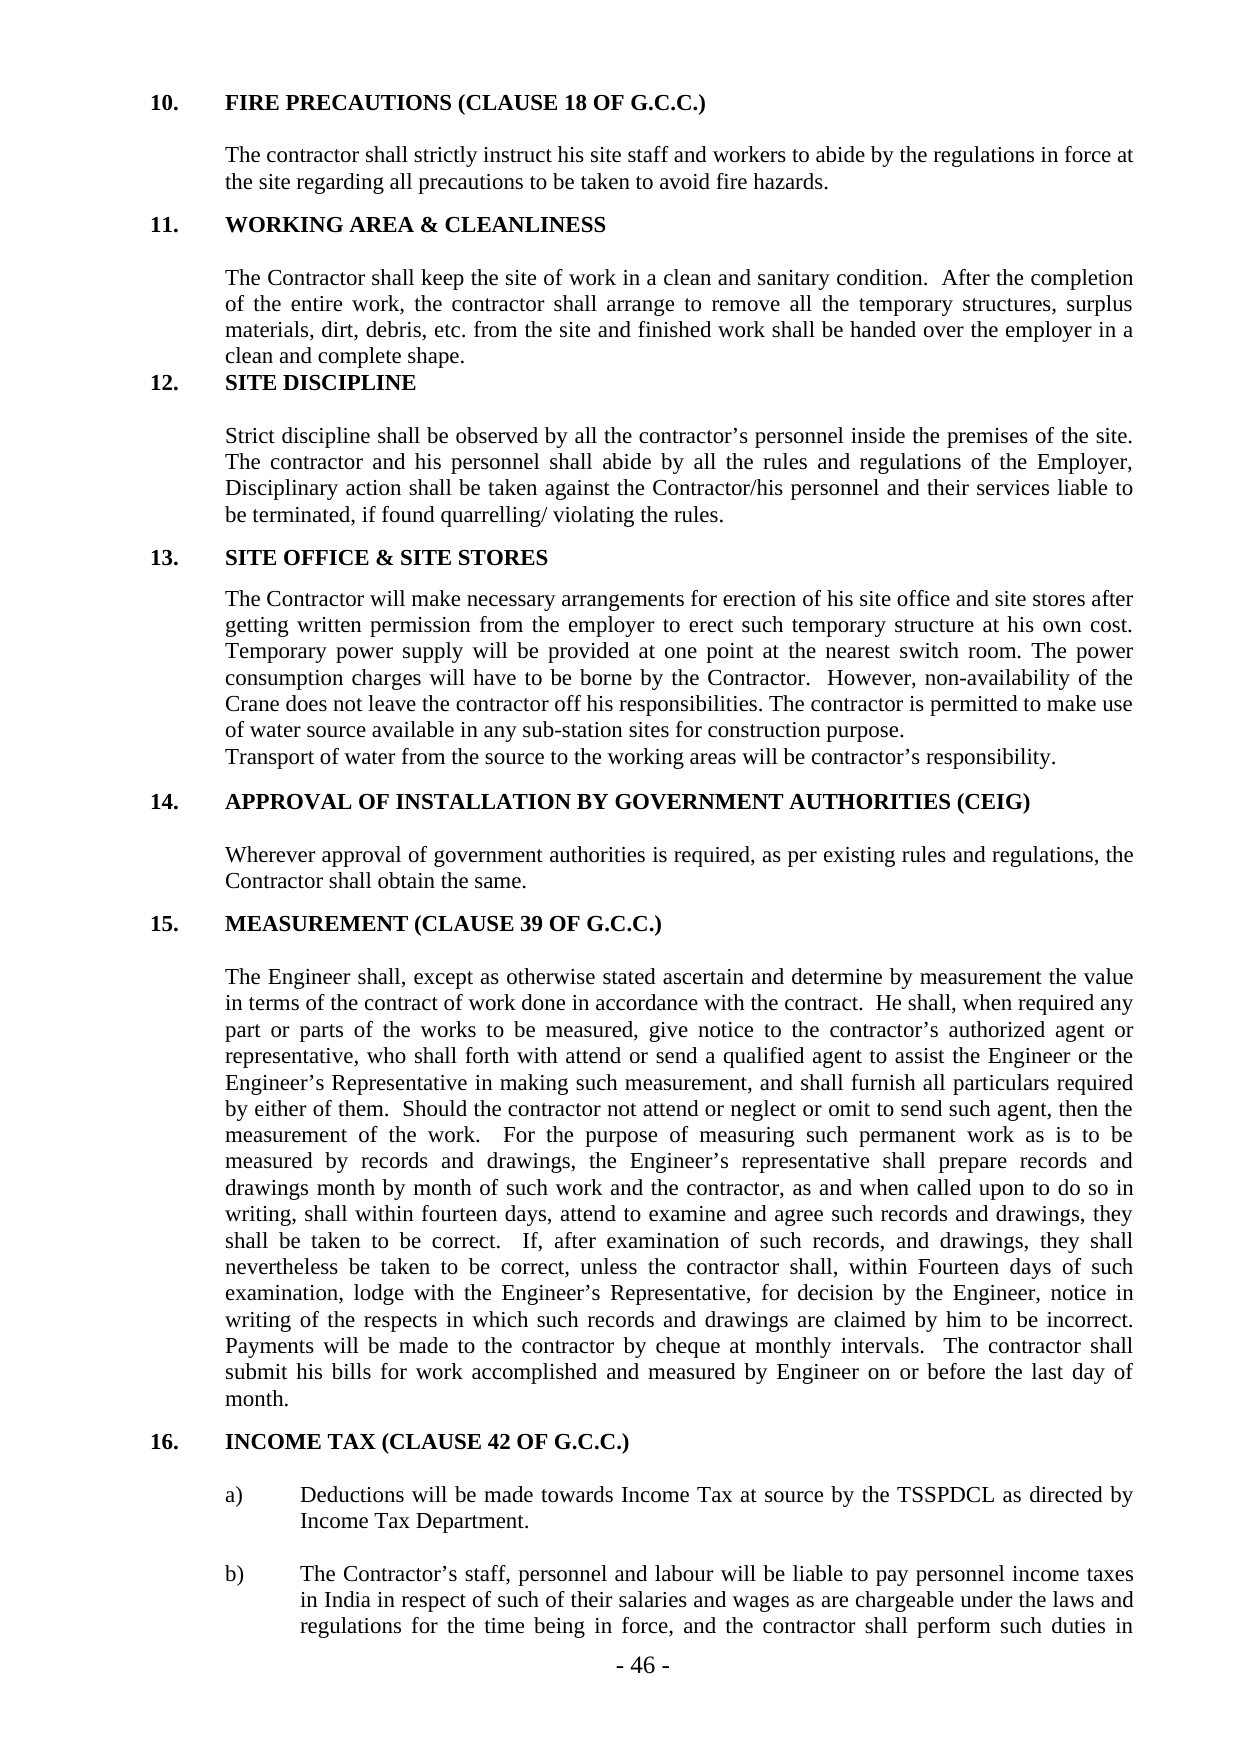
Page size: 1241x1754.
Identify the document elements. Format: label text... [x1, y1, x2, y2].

text Transport of water from the source to the working areas will be contractor’s responsibility. [225, 743, 1135, 769]
text Wherever approval of government authorities is required, as per existing rules and regulations, the Contractor shall obtain the same. [225, 841, 1135, 894]
list SITE DISCIPLINE [150, 369, 1135, 395]
list MEASUREMENT (CLAUSE 39 OF G.C.C.) [150, 910, 1135, 937]
text The Contractor will make necessary arrangements for erection of his site office and site stores after getting written permission from the employer to erect such temporary structure at his own cost. Temporary power supply will be provided at one point at the nearest switch room. The power consumption charges will have to be borne by the Contractor. However, non-availability of the Crane does not leave the contractor off his responsibilities. The contractor is permitted to make use of water source available in any sub-station sites for construction purpose. [225, 584, 1135, 743]
text The Engineer shall, except as otherwise stated ascertain and determine by measurement the value in terms of the contract of work done in accordance with the contract. He shall, when required any part or parts of the works to be measured, give notice to the contractor’s authorized agent or representative, who shall forth with attend or send a qualified agent to assist the Engineer or the Engineer’s Representative in making such measurement, and shall furnish all particulars required by either of them. Should the contractor not attend or neglect or omit to send such agent, then the measurement of the work. For the purpose of measuring such permanent work as is to be measured by records and drawings, the Engineer’s representative shall prepare records and drawings month by month of such work and the contractor, as and when called upon to do so in writing, shall within fourteen days, attend to examine and agree such records and drawings, they shall be taken to be correct. If, after examination of such records, and drawings, they shall nevertheless be taken to be correct, unless the contractor shall, within Fourteen days of such examination, lodge with the Engineer’s Representative, for decision by the Engineer, notice in writing of the respects in which such records and drawings are claimed by him to be incorrect. Payments will be made to the contractor by cheque at monthly intervals. The contractor shall submit his bills for work accomplished and measured by Engineer on or before the last day of month. [225, 963, 1135, 1411]
text Strict discipline shall be observed by all the contractor’s personnel inside the premises of the site. The contractor and his personnel shall abide by all the rules and regulations of the Employer, Disciplinary action shall be taken against the Contractor/his personnel and their services liable to be terminated, if found quarrelling/ violating the rules. [225, 422, 1135, 527]
list INCOME TAX (CLAUSE 42 OF G.C.C.) [150, 1428, 1135, 1454]
text The Contractor shall keep the site of work in a clean and sanitary condition. After the completion of the entire work, the contractor shall arrange to remove all the temporary structures, surplus materials, dirt, debris, etc. from the site and finished work shall be handed over the employer in a clean and complete shape. [225, 263, 1135, 369]
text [225, 1560, 1135, 1639]
text The contractor shall strictly instruct his site staff and workers to abide by the regulations in force at the site regarding all precautions to be taken to avoid fire hazards. [225, 141, 1135, 194]
list WORKING AREA & CLEANLINESS [150, 211, 1135, 237]
list Deductions will be made towards Income Tax at source by the TSSPDCL as directed by Income Tax Department. [225, 1481, 1135, 1533]
list SITE OFFICE & SITE STORES [150, 544, 1135, 570]
list FIRE PRECAUTIONS (CLAUSE 18 OF G.C.C.) [150, 89, 1135, 115]
list APPROVAL OF INSTALLATION BY GOVERNMENT AUTHORITIES (CEIG) [150, 788, 1135, 814]
